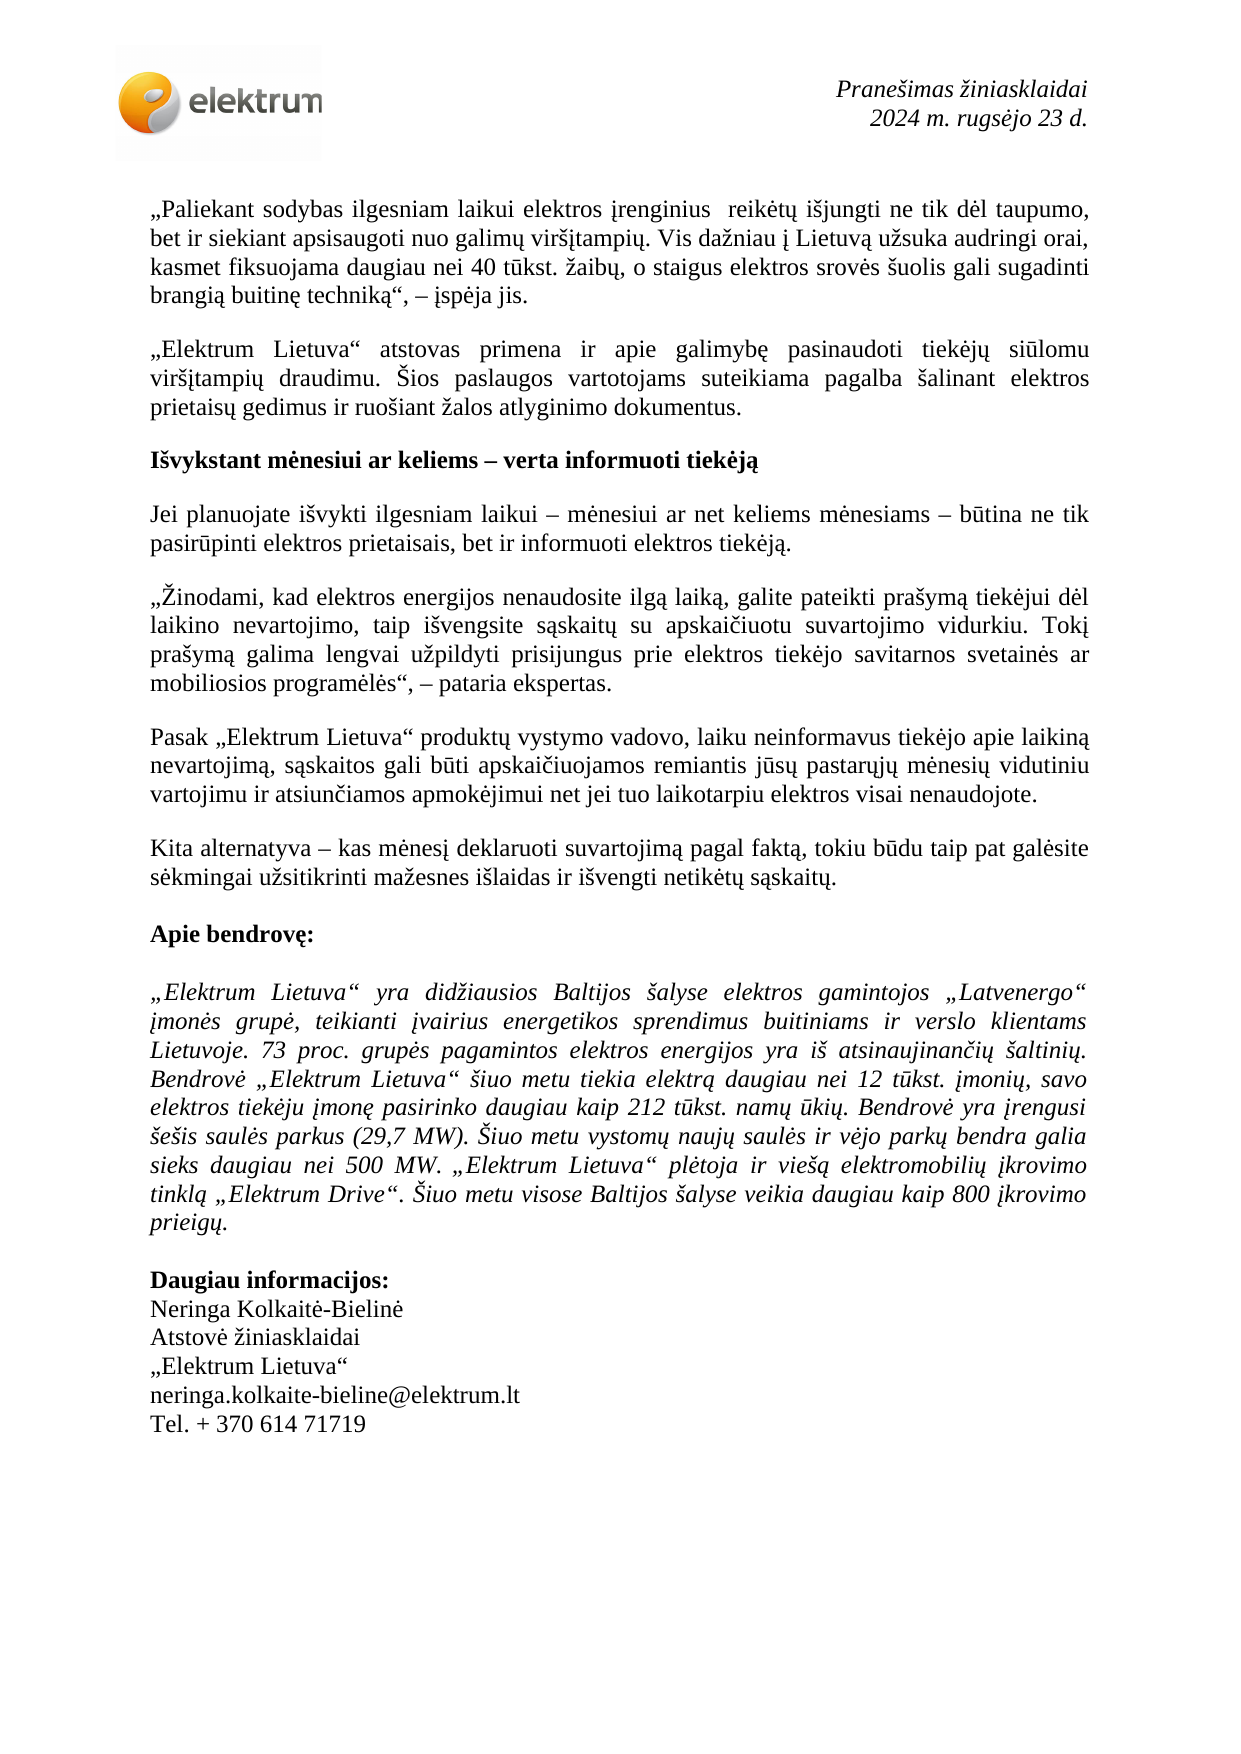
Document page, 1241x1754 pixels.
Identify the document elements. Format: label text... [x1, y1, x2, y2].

text Pasak „Elektrum Lietuva“ produktų vystymo vadovo, laiku neinformavus tiekėjo apie laikiną nevartojimą, sąskaitos gali būti apskaičiuojamos remiantis jūsų pastarųjų mėnesių vidutiniu vartojimu ir atsiunčiamos apmokėjimui net jei tuo laikotarpiu elektros visai nenaudojote. [150, 722, 1090, 808]
text Apie bendrovę: [150, 919, 1090, 948]
text Atstovė žiniasklaidai [150, 1322, 1090, 1351]
text Tel. + 370 614 71719 [150, 1409, 1090, 1437]
text neringa.kolkaite-bieline@elektrum.lt [150, 1380, 1090, 1409]
text Jei planuojate išvykti ilgesniam laikui – mėnesiui ar net keliems mėnesiams – būtina ne tik pasirūpinti elektros prietaisais, bet ir informuoti elektros tiekėją. [150, 499, 1090, 557]
text Daugiau informacijos: [150, 1265, 1090, 1294]
picture [115, 45, 322, 161]
text „Paliekant sodybas ilgesniam laikui elektros įrenginius reikėtų išjungti ne tik dėl taupumo, bet ir siekiant apsisaugoti nuo galimų viršįtampių. Vis dažniau į Lietuvą užsuka audringi orai, kasmet fiksuojama daugiau nei 40 tūkst. žaibų, o staigus elektros srovės šuolis gali sugadinti brangią buitinę techniką“, – įspėja jis. [150, 194, 1090, 309]
text „Žinodami, kad elektros energijos nenaudosite ilgą laiką, galite pateikti prašymą tiekėjui dėl laikino nevartojimo, taip išvengsite sąskaitų su apskaičiuotu suvartojimo vidurkiu. Tokį prašymą galima lengvai užpildyti prisijungus prie elektros tiekėjo savitarnos svetainės ar mobiliosios programėlės“, – pataria ekspertas. [150, 582, 1090, 697]
text „Elektrum Lietuva“ [150, 1351, 1090, 1380]
text „Elektrum Lietuva“ yra didžiausios Baltijos šalyse elektros gamintojos „Latvenergo“ įmonės grupė, teikianti įvairius energetikos sprendimus buitiniams ir verslo klientams Lietuvoje. 73 proc. grupės pagamintos elektros energijos yra iš atsinaujinančių šaltinių. Bendrovė „Elektrum Lietuva“ šiuo metu tiekia elektrą daugiau nei 12 tūkst. įmonių, savo elektros tiekėju įmonę pasirinko daugiau kaip 212 tūkst. namų ūkių. Bendrovė yra įrengusi šešis saulės parkus (29,7 MW). Šiuo metu vystomų naujų saulės ir vėjo parkų bendra galia sieks daugiau nei 500 MW. „Elektrum Lietuva“ plėtoja ir viešą elektromobilių įkrovimo tinklą „Elektrum Drive“. Šiuo metu visose Baltijos šalyse veikia daugiau kaip 800 įkrovimo prieigų. [150, 977, 1090, 1236]
text „Elektrum Lietuva“ atstovas primena ir apie galimybę pasinaudoti tiekėjų siūlomu viršįtampių draudimu. Šios paslaugos vartotojams suteikiama pagalba šalinant elektros prietaisų gedimus ir ruošiant žalos atlyginimo dokumentus. [150, 334, 1090, 420]
text Kita alternatyva – kas mėnesį deklaruoti suvartojimą pagal faktą, tokiu būdu taip pat galėsite sėkmingai užsitikrinti mažesnes išlaidas ir išvengti netikėtų sąskaitų. [150, 833, 1090, 890]
text Išvykstant mėnesiui ar keliems – verta informuoti tiekėją [150, 445, 1090, 474]
text Neringa Kolkaitė-Bielinė [150, 1294, 1090, 1322]
